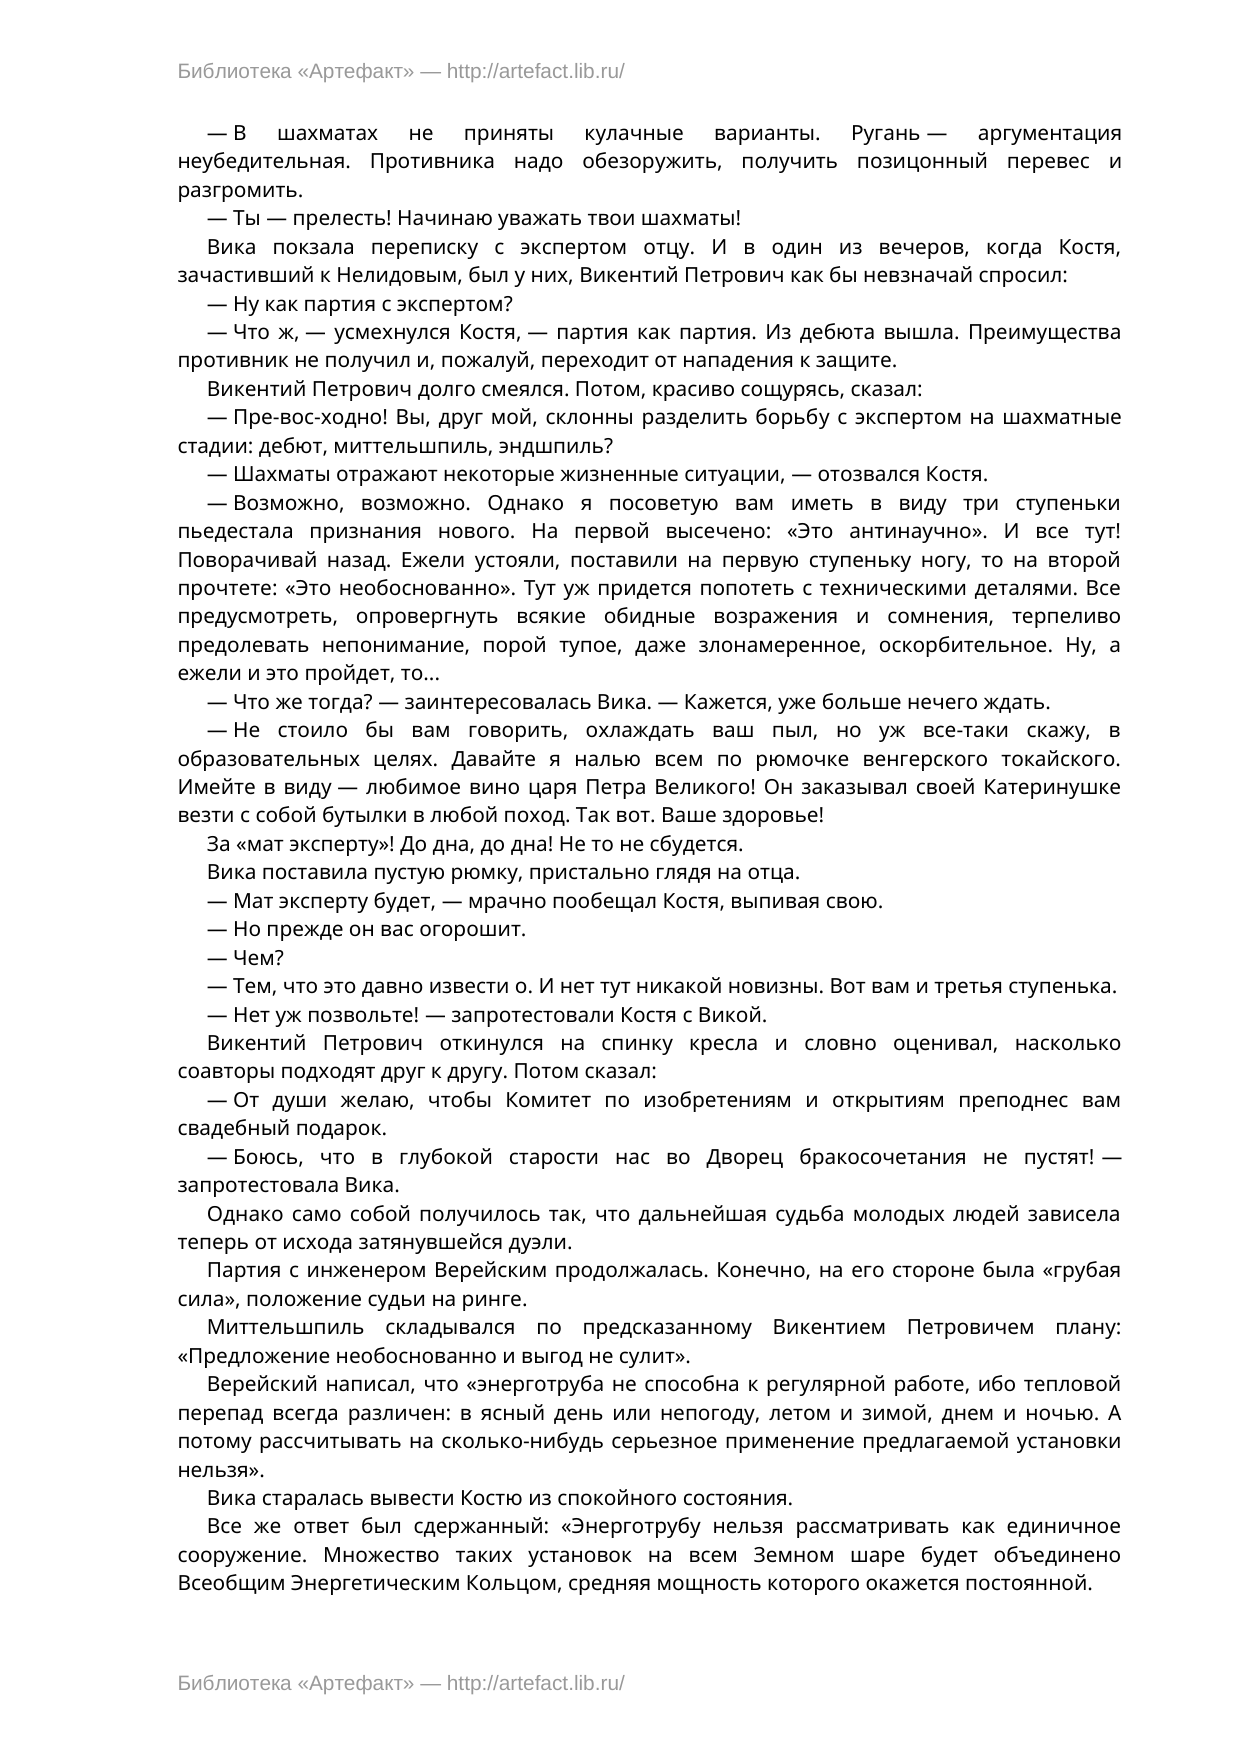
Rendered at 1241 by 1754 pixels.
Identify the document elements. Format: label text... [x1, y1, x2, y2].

text — Боюсь, что в глубокой старости нас во Дворец бракосочетания не пустят! — запротестовала Вика. [177, 1142, 1122, 1199]
text — Что же тогда? — заинтересовалась Вика. — Кажется, уже больше нечего ждать. [177, 687, 1122, 715]
text — Ты — прелесть! Начинаю уважать твои шахматы! [177, 203, 1122, 232]
text Викентий Петрович долго смеялся. Потом, красиво сощурясь, сказал: [177, 374, 1122, 402]
text — В шахматах не приняты кулачные варианты. Ругань — аргументация неубедительная. Противника надо обезорyжить, получить позицонный перевес и разгромить. [177, 118, 1122, 203]
text — От души желаю, чтобы Комитет по изобретениям и открытиям преподнес вам свадебный подарок. [177, 1085, 1122, 1142]
text Викентий Петрович откинулся на спинку кресла и словно оценивал, насколько соавторы подходят друг к другу. Потом сказал: [177, 1028, 1122, 1085]
text Миттельшпиль складывался по предсказанному Викентием Петровичем плану: «Предложение необоснованно и выгод не сулит». [177, 1312, 1122, 1369]
text Все же ответ был сдержанный: «Энерготрубу нельзя рассматривать как единичное сооружение. Множество таких установок на всем Земном шаре будет объединено Всеобщим Энергетическим Кольцом, средняя мощность которого окажется постоянной. [177, 1512, 1122, 1597]
text Верейский написал, что «энерготруба не способна к регулярной работе, ибо тепловой перепад всегда различен: в ясный день или непогоду, летом и зимой, днем и ночью. А потому рассчитывать на сколько-нибудь серьезное применение предлагаемой установки нельзя». [177, 1369, 1122, 1483]
text — Не стоило бы вам говорить, охлаждать ваш пыл, но уж все-таки скажу, в образовательных целях. Давайте я налью всем по рюмочке венгерского токайского. Имейте в виду — любимое вино царя Петра Великого! Он заказывал своей Катеринушке везти с собой бутылки в любой поход. Так вот. Ваше здоровье! [177, 715, 1122, 829]
text — Тем, что это давно извести о. И нет тут никакой новизны. Вот вам и третья ступенька. [177, 971, 1122, 1000]
text — Ну как партия с экспертом? [177, 289, 1122, 317]
text Партия с инженером Верейским продолжалась. Конечно, на его стороне была «грубая сила», положение судьи на ринге. [177, 1256, 1122, 1312]
text — Нет уж позвольте! — запротестовали Костя с Викой. [177, 1000, 1122, 1028]
text — Возможно, возможно. Однако я посоветую вам иметь в виду три ступеньки пьедестала признания нового. На первой высечено: «Это антинаучно». И все тут! Поворачивай назад. Ежели устояли, поставили на первую ступеньку ногу, то на второй прочтете: «Это необоснованно». Тут уж придется попотеть с техническими деталями. Все предусмотреть, опровергнуть всякие обидные возражения и сомнения, терпеливо предолевать непонимание, порой тупое, даже злонамеренное, оскорбительное. Ну, а ежели и это пройдет, то... [177, 488, 1122, 687]
text Bика покзала переписку с экспертом отцу. И в один из вечеров, когда Костя, зачастивший к Нелидовым, был у них, Викентий Петрович как бы невзначай спросил: [177, 232, 1122, 289]
text — Что ж, — усмехнулся Костя, — партия как партия. Из дебюта вышла. Преимущества противник не получил и, пожалуй, переходит от нападения к защите. [177, 317, 1122, 374]
text Однако само собой получилось так, что дальнейшая судьба молодых людей зависела теперь от исхода затянувшейся дуэли. [177, 1199, 1122, 1256]
text — Мат эксперту будет, — мрачно пообещал Костя, выпивая свою. [177, 886, 1122, 914]
text — Пре-вос-ходно! Вы, друг мой, склонны разделить борьбy с экспертом на шахматные стадии: дебют, миттельшпиль, эндшпиль? [177, 402, 1122, 459]
text — Шахматы отражают некоторые жизненные ситуации, — отозвался Костя. [177, 459, 1122, 488]
text За «мат эксперту»! До дна, до дна! Не то не сбудется. [177, 829, 1122, 857]
text Вика старалась вывести Костю из спокойного состояния. [177, 1483, 1122, 1512]
text — Чем? [177, 943, 1122, 971]
text — Но прежде он вас огорошит. [177, 914, 1122, 943]
text Вика поставила пустую рюмку, пристально глядя на отца. [177, 857, 1122, 886]
